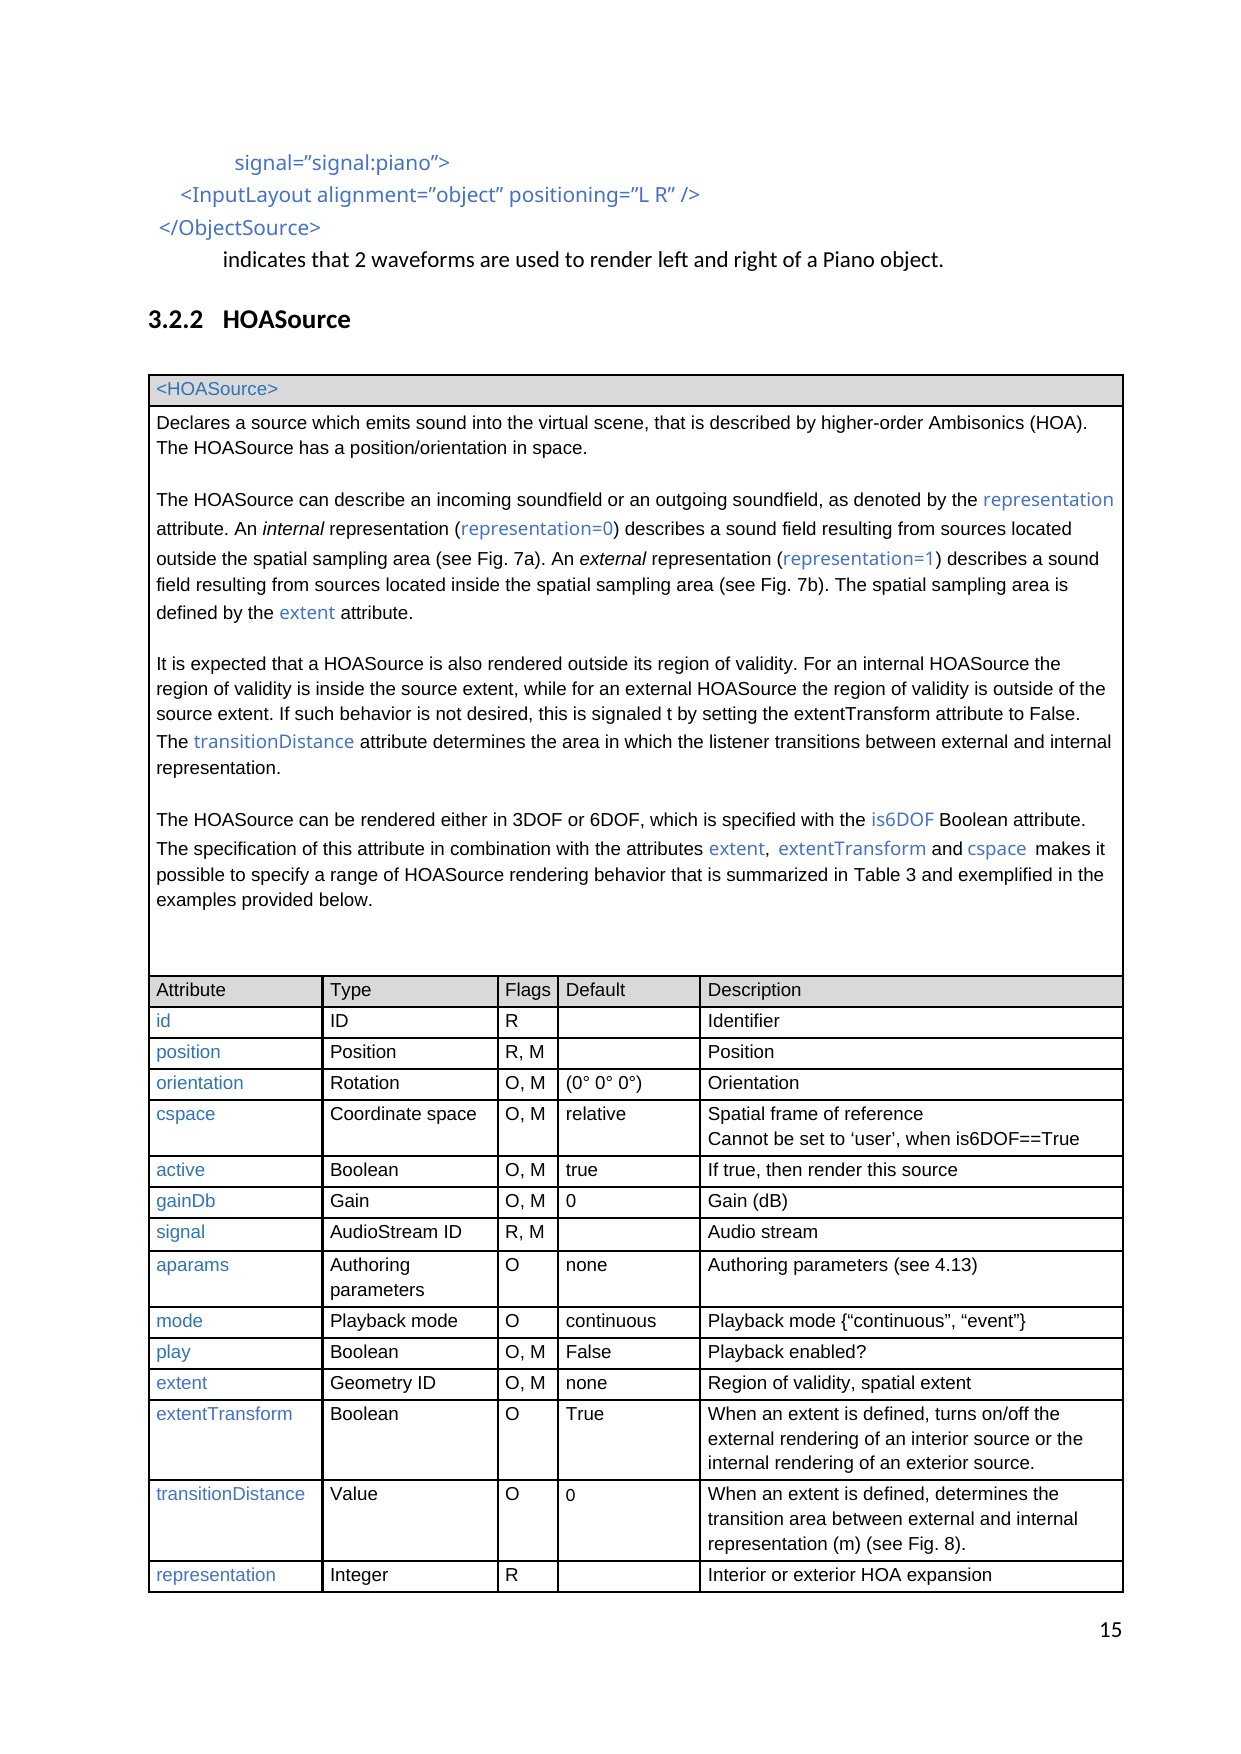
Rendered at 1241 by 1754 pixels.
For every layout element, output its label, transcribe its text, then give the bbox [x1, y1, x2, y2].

table_cell Spatial frame of reference Cannot be set to ‘user’, when is6DOF==True [701, 1101, 1122, 1155]
table_cell Gain [324, 1188, 497, 1217]
table_cell Boolean [324, 1339, 497, 1368]
table_cell extent [150, 1370, 321, 1399]
table_cell representation [150, 1562, 321, 1591]
table_cell aparams [150, 1252, 321, 1306]
table_cell Playback mode [324, 1308, 497, 1337]
table_cell O [499, 1401, 557, 1479]
table_cell Position [324, 1039, 497, 1068]
table_cell Geometry ID [324, 1370, 497, 1399]
table_cell none [559, 1252, 699, 1306]
table_cell Coordinate space [324, 1101, 497, 1155]
table_cell O [499, 1308, 557, 1337]
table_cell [701, 1562, 1122, 1591]
table_cell R, M [499, 1219, 557, 1250]
table_cell transitionDistance [150, 1481, 321, 1560]
table_cell extentTransform [150, 1401, 321, 1479]
table_header <HOASource> [150, 376, 1122, 405]
table_cell cspace [150, 1101, 321, 1155]
table_cell Playback enabled? [701, 1339, 1122, 1368]
table_cell Orientation [701, 1070, 1122, 1099]
table_cell O, M [499, 1188, 557, 1217]
table_cell Declares a source which emits sound into the virtual scene, that is described by higher-order Ambisonics (HOA). The HOASource has a position/orientation in space. The HOASource can describe an incoming soundfield or an outgoing soundfield, as denoted by the representation attribute. An internal representation (representation=0) describes a sound field resulting from sources located outside the spatial sampling area (see Fig. 7a). An external representation (representation=1) describes a sound field resulting from sources located inside the spatial sampling area (see Fig. 7b). The spatial sampling area is defined by the extent attribute. It is expected that a HOASource is also rendered outside its region of validity. For an internal HOASource the region of validity is inside the source extent, while for an external HOASource the region of validity is outside of the source extent. If such behavior is not desired, this is signaled t by setting the extentTransform attribute to False. The transitionDistance attribute determines the area in which the listener transitions between external and internal representation. The HOASource can be rendered either in 3DOF or 6DOF, which is specified with the is6DOF Boolean attribute. The specification of this attribute in combination with the attributes extent, extentTransform and cspace makes it possible to specify a range of HOASource rendering behavior that is summarized in Table 3 and exemplified in the examples provided below. [150, 407, 1122, 975]
table_cell Boolean [324, 1401, 497, 1479]
table_cell 0 [559, 1188, 699, 1217]
subtitle HOASource [148, 303, 1122, 336]
table_cell Rotation [324, 1070, 497, 1099]
table_cell position [150, 1039, 321, 1068]
table_cell id [150, 1008, 321, 1037]
table_cell Playback mode {“continuous”, “event”} [701, 1308, 1122, 1337]
table_cell O [499, 1252, 557, 1306]
table_cell When an extent is defined, determines the transition area between external and internal representation (m) (see Fig. 8). [701, 1481, 1122, 1560]
table_cell Description [701, 977, 1122, 1006]
table_cell O, M [499, 1370, 557, 1399]
table_cell R [499, 1562, 557, 1591]
table_cell [559, 1562, 699, 1591]
table_cell O, M [499, 1101, 557, 1155]
table_cell 0 [559, 1481, 699, 1560]
table_cell play [150, 1339, 321, 1368]
table_cell O, M [499, 1157, 557, 1186]
table_cell Audio stream [701, 1219, 1122, 1250]
table_cell Boolean [324, 1157, 497, 1186]
text indicates that 2 waveforms are used to render left and right of a Piano object. [148, 246, 1122, 273]
table_cell Authoring parameters (see 4.13) [701, 1252, 1122, 1306]
table_cell (0° 0° 0°) [559, 1070, 699, 1099]
table_cell If true, then render this source [701, 1157, 1122, 1186]
table_cell Authoring parameters [324, 1252, 497, 1306]
table_cell O [499, 1481, 557, 1560]
table_cell gainDb [150, 1188, 321, 1217]
table_cell Region of validity, spatial extent [701, 1370, 1122, 1399]
table_cell continuous [559, 1308, 699, 1337]
text signal=”signal:piano”> [148, 148, 1122, 176]
text <InputLayout alignment=”object” positioning=”L R” /> [148, 180, 1122, 209]
table_cell Gain (dB) [701, 1188, 1122, 1217]
table_cell true [559, 1157, 699, 1186]
table_cell relative [559, 1101, 699, 1155]
table_cell O, M [499, 1339, 557, 1368]
table_cell Type [324, 977, 497, 1006]
table_cell O, M [499, 1070, 557, 1099]
table_cell signal [150, 1219, 321, 1250]
table_cell False [559, 1339, 699, 1368]
table_cell R [499, 1008, 557, 1037]
table_cell Flags [499, 977, 557, 1006]
table_cell orientation [150, 1070, 321, 1099]
table_cell ID [324, 1008, 497, 1037]
text </ObjectSource> [148, 213, 1122, 241]
table_cell Attribute [150, 977, 321, 1006]
table_cell When an extent is defined, turns on/off the external rendering of an interior source or the internal rendering of an exterior source. [701, 1401, 1122, 1479]
table_cell True [559, 1401, 699, 1479]
table_cell none [559, 1370, 699, 1399]
table_cell AudioStream ID [324, 1219, 497, 1250]
table_cell [559, 1219, 699, 1250]
table_cell mode [150, 1308, 321, 1337]
table_cell [559, 1008, 699, 1037]
table_cell Default [559, 977, 699, 1006]
table_cell R, M [499, 1039, 557, 1068]
table_cell [559, 1039, 699, 1068]
table_cell active [150, 1157, 321, 1186]
table_cell Position [701, 1039, 1122, 1068]
table_cell Value [324, 1481, 497, 1560]
table_cell Integer [324, 1562, 497, 1591]
table_cell Identifier [701, 1008, 1122, 1037]
